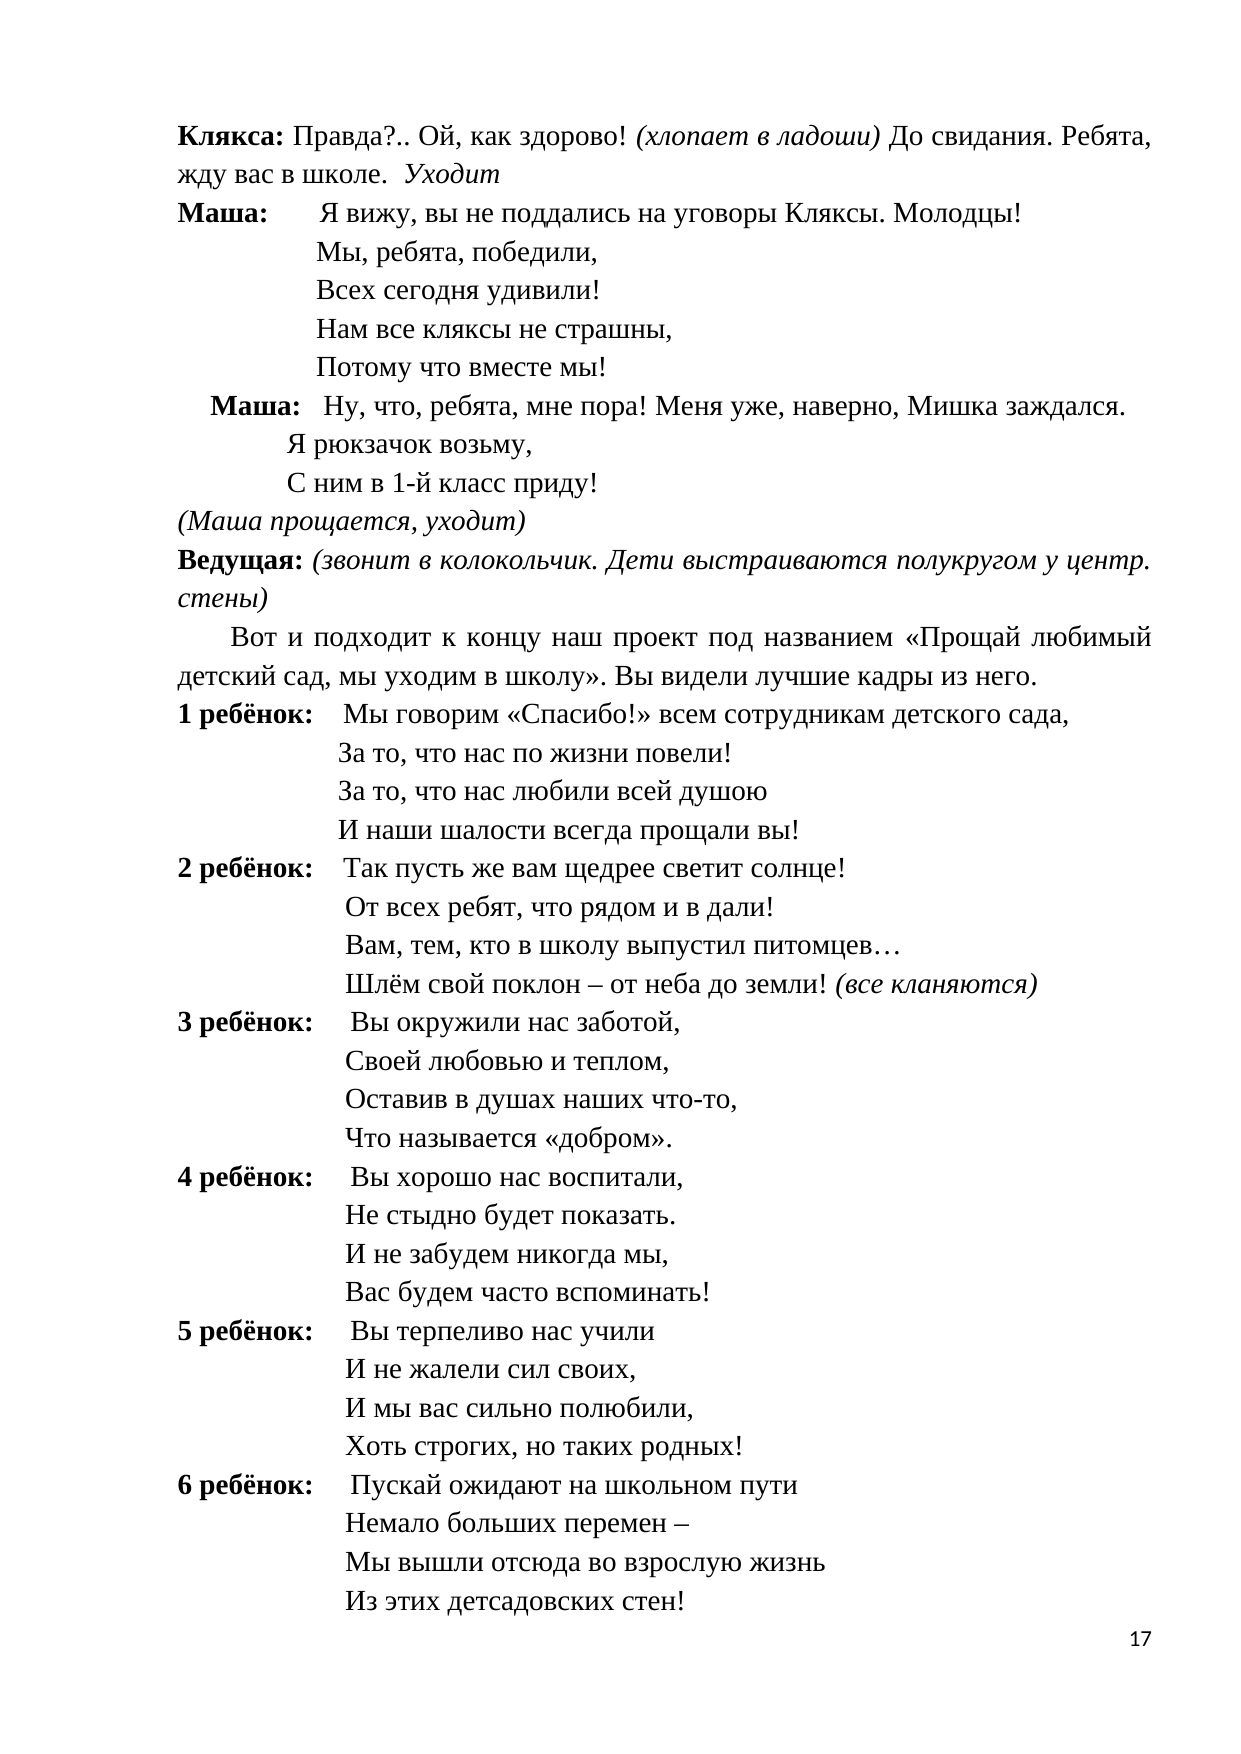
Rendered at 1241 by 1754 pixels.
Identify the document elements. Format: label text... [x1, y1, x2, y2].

text Что называется «добром». [177, 1120, 1152, 1154]
text Ведущая: (звонит в колокольчик. Дети выстраиваются полукругом у центр. стены) [177, 542, 1152, 614]
text И наши шалости всегда прощали вы! [177, 812, 1152, 845]
text Маша: Я вижу, вы не поддались на уговоры Кляксы. Молодцы! [177, 195, 1152, 229]
text 3 ребёнок: Вы окружили нас заботой, [177, 1004, 1152, 1038]
text И мы вас сильно полюбили, [177, 1390, 1152, 1423]
text Своей любовью и теплом, [177, 1043, 1152, 1077]
text Хоть строгих, но таких родных! [177, 1428, 1152, 1462]
text За то, что нас любили всей душою [177, 773, 1152, 807]
text Клякса: Правда?.. Ой, как здорово! (хлопает в ладоши) До свидания. Ребята, жду вас в школе. Уходит [177, 118, 1152, 190]
text Немало больших перемен – [177, 1506, 1152, 1539]
text 2 ребёнок: Так пусть же вам щедрее светит солнце! [177, 850, 1152, 884]
text За то, что нас по жизни повели! [177, 735, 1152, 768]
text Вас будем часто вспоминать! [177, 1274, 1152, 1308]
text И не жалели сил своих, [177, 1351, 1152, 1385]
text 6 ребёнок: Пускай ожидают на школьном пути [177, 1467, 1152, 1501]
text Шлём свой поклон – от неба до земли! (все кланяются) [177, 966, 1152, 999]
text Вам, тем, кто в школу выпустил питомцев… [177, 927, 1152, 961]
text Мы, ребята, победили, [177, 234, 1152, 267]
text Всех сегодня удивили! [177, 272, 1152, 306]
text От всех ребят, что рядом и в дали! [177, 889, 1152, 922]
text Потому что вместе мы! [177, 349, 1152, 383]
text Вот и подходит к концу наш проект под названием «Прощай любимый детский сад, мы уходим в школу». Вы видели лучшие кадры из него. [177, 619, 1152, 691]
text Оставив в душах наших что-то, [177, 1082, 1152, 1115]
text Нам все кляксы не страшны, [177, 311, 1152, 344]
text Маша: Ну, что, ребята, мне пора! Меня уже, наверно, Мишка заждался. [177, 388, 1152, 421]
text С ним в 1-й класс приду! [177, 465, 1152, 498]
text Я рюкзачок возьму, [177, 426, 1152, 460]
text Не стыдно будет показать. [177, 1197, 1152, 1231]
text 1 ребёнок: Мы говорим «Спасибо!» всем сотрудникам детского сада, [177, 696, 1152, 730]
text И не забудем никогда мы, [177, 1236, 1152, 1269]
text Мы вышли отсюда во взрослую жизнь [177, 1544, 1152, 1578]
text Из этих детсадовских стен! [177, 1583, 1152, 1616]
text 4 ребёнок: Вы хорошо нас воспитали, [177, 1159, 1152, 1192]
text (Маша прощается, уходит) [177, 503, 1152, 537]
text 5 ребёнок: Вы терпеливо нас учили [177, 1313, 1152, 1346]
